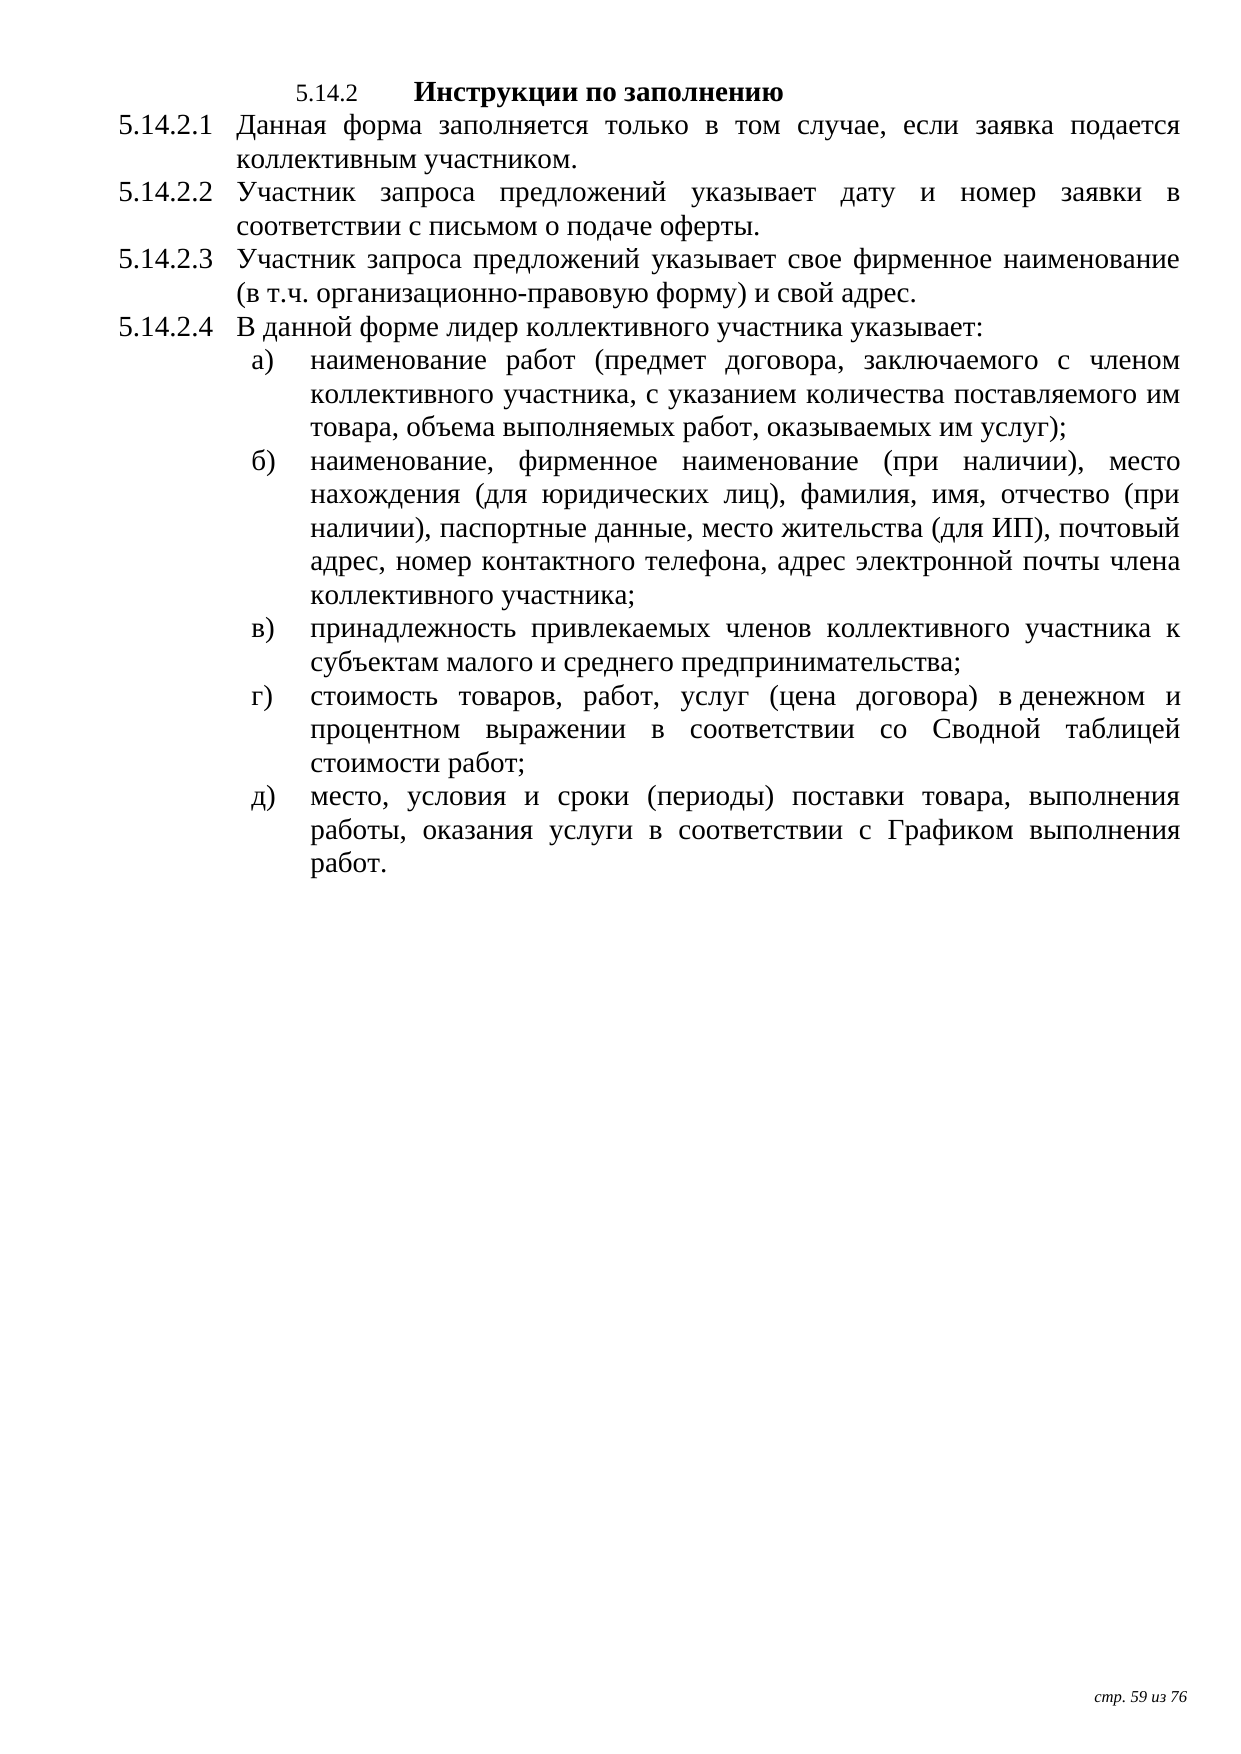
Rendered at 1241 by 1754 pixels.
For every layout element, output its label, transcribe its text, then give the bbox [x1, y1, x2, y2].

text наименование работ (предмет договора, заключаемого с членом коллективного участника, с указанием количества поставляемого им товара, объема выполняемых работ, оказываемых им услуг); [251, 342, 1181, 443]
text Инструкции по заполнению [236, 74, 1181, 107]
text Участник запроса предложений указывает дату и номер заявки в соответствии с письмом о подаче оферты. [118, 174, 1181, 242]
text В данной форме лидер коллективного участника указывает: [118, 309, 1181, 342]
text Данная форма заполняется только в том случае, если заявка подается коллективным участником. [118, 107, 1181, 174]
text место, условия и сроки (периоды) поставки товара, выполнения работы, оказания услуги в соответствии с Графиком выполнения работ. [251, 778, 1181, 879]
text принадлежность привлекаемых членов коллективного участника к субъектам малого и среднего предпринимательства; [251, 611, 1181, 678]
text Участник запроса предложений указывает свое фирменное наименование (в т.ч. организационно-правовую форму) и свой адрес. [118, 242, 1181, 309]
text стоимость товаров, работ, услуг (цена договора) в денежном и процентном выражении в соответствии со Сводной таблицей стоимости работ; [251, 678, 1181, 778]
text наименование, фирменное наименование (при наличии), место нахождения (для юридических лиц), фамилия, имя, отчество (при наличии), паспортные данные, место жительства (для ИП), почтовый адрес, номер контактного телефона, адрес электронной почты члена коллективного участника; [251, 443, 1181, 611]
